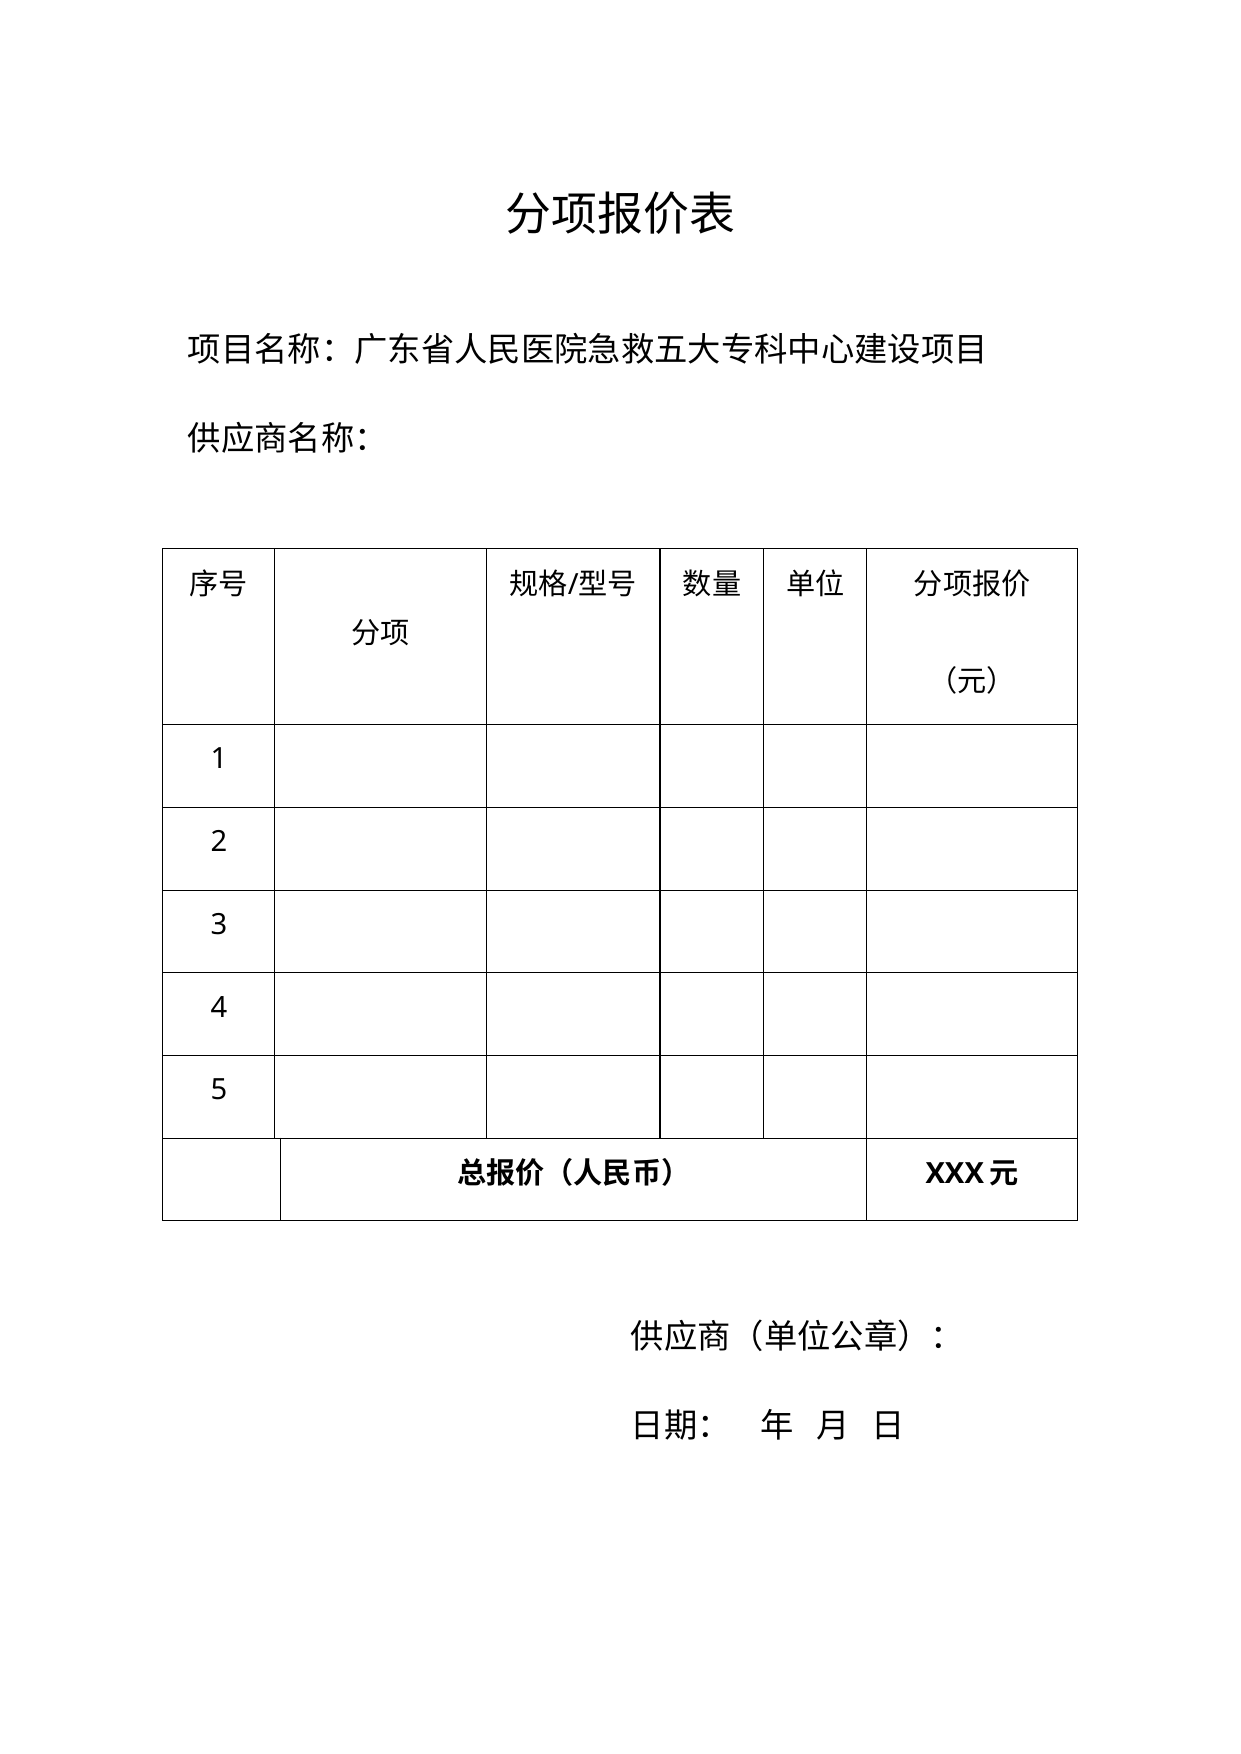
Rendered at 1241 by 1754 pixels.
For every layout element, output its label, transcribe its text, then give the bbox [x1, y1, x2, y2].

table_cell [275, 725, 486, 807]
table_header 规格/型号 [487, 549, 659, 724]
table_cell [867, 725, 1077, 807]
table_cell 3 [163, 891, 274, 972]
table_cell [275, 973, 486, 1055]
table_cell [487, 891, 659, 972]
table_cell [661, 725, 763, 807]
table_cell 1 [163, 725, 274, 807]
text 项目名称：广东省人民医院急救五大专科中心建设项目 [187, 315, 1053, 380]
table_cell [163, 1139, 280, 1220]
table_cell [764, 891, 866, 972]
table_cell [764, 1056, 866, 1138]
table_cell [867, 808, 1077, 889]
table_cell [867, 973, 1077, 1055]
table_header 分项 [275, 549, 486, 724]
table_cell 4 [163, 973, 274, 1055]
table_cell [275, 891, 486, 972]
table_cell [661, 808, 763, 889]
table_cell [487, 973, 659, 1055]
table_cell [764, 725, 866, 807]
table_cell [867, 1056, 1077, 1138]
table_cell [661, 1056, 763, 1138]
table_header 分项报价（元） [867, 549, 1077, 724]
table_header 序号 [163, 549, 274, 724]
table_cell [487, 808, 659, 889]
table_cell [487, 725, 659, 807]
table_cell [661, 973, 763, 1055]
table_cell [867, 891, 1077, 972]
table_cell 总报价（人民币） [281, 1139, 866, 1220]
table_cell [764, 808, 866, 889]
table_cell [487, 1056, 659, 1138]
table_cell 5 [163, 1056, 274, 1138]
text 供应商名称： [187, 404, 1053, 469]
table_cell [275, 808, 486, 889]
text 日期： 年 月 日 [631, 1390, 1053, 1455]
table_cell [275, 1056, 486, 1138]
table_cell XXX元 [867, 1139, 1077, 1220]
text 分项报价表 [187, 162, 1053, 259]
text 供应商（单位公章）： [631, 1301, 1053, 1366]
table_header 数量 [661, 549, 763, 724]
table_cell [661, 891, 763, 972]
table_cell 2 [163, 808, 274, 889]
table_cell [764, 973, 866, 1055]
table_header 单位 [764, 549, 866, 724]
